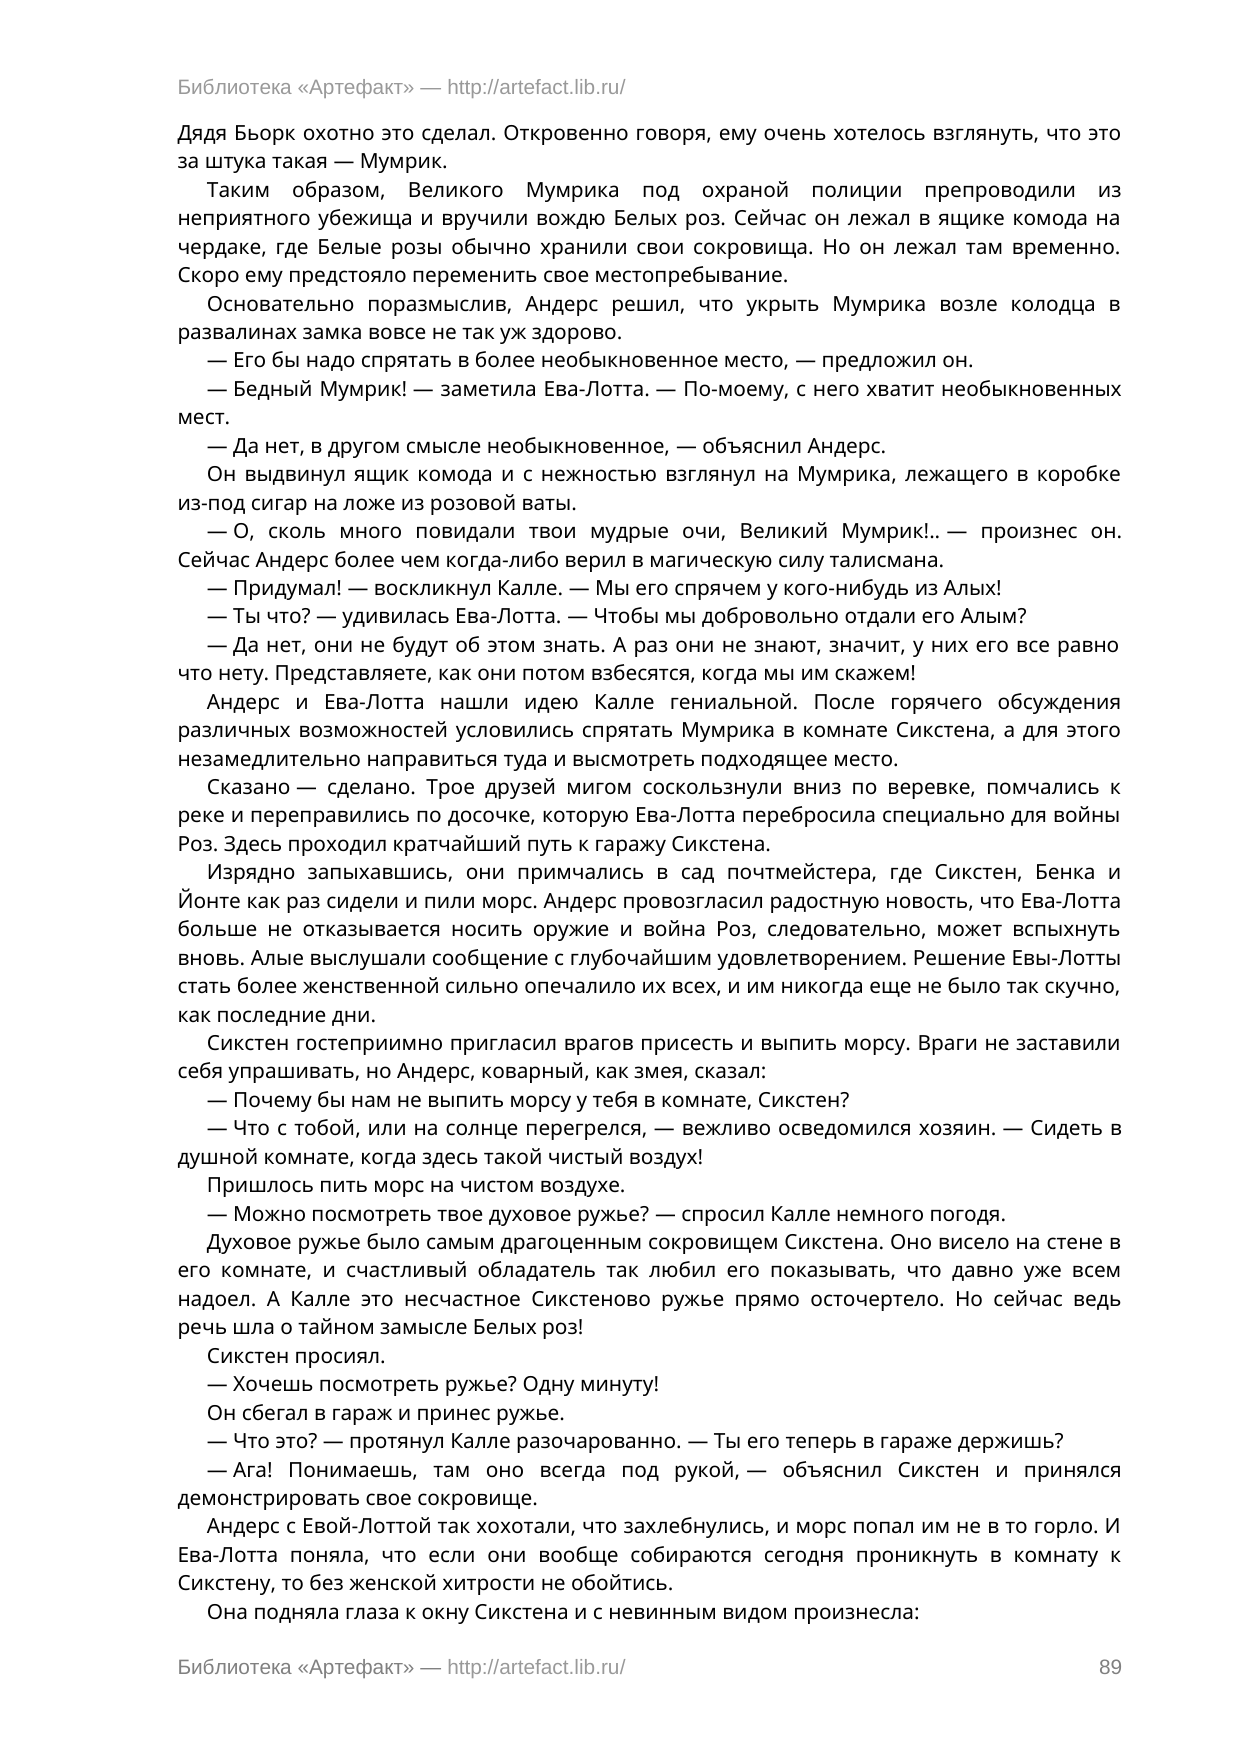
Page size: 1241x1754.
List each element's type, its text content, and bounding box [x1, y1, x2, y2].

text — Tы что? — удивилась Ева-Лотта. — Чтобы мы добровольно отдали его Алым? [177, 602, 1122, 630]
text — Xочешь посмотреть ружье? Одну минуту! [177, 1369, 1122, 1398]
text — Что с тобой, или на солнце перегрелся, — вежливо осведомился хозяин. — Сидеть в душной комнате, когда здесь такой чистый воздух! [177, 1113, 1122, 1170]
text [177, 118, 1122, 175]
text Сикстен просиял. [177, 1341, 1122, 1369]
text Андерс и Ева-Лотта нашли идею Калле гениальной. После горячего обсуждения различных возможностей условились спрятать Мумрика в комнате Сикстена, а для этого незамедлительно направиться туда и высмотреть подходящее место. [177, 687, 1122, 772]
text — Бедный Мумрик! — заметила Ева-Лотта. — По-моему, с него хватит необыкновенных мест. [177, 374, 1122, 431]
text Tаким образом, Великого Мумрика под охраной полиции препроводили из неприятного убежища и вручили вождю Белых роз. Сейчас он лежал в ящике комода на чердаке, где Белые розы обычно хранили свои сокровища. Но он лежал там временно. Скоро ему предстояло переменить свое местопребывание. [177, 175, 1122, 289]
text Основательно поразмыслив, Андерс решил, что укрыть Мумрика возле колодца в развалинах замка вовсе не так уж здорово. [177, 289, 1122, 346]
text — Почему бы нам не выпить морсу у тебя в комнате, Сикстен? [177, 1085, 1122, 1113]
text Она подняла глаза к окну Сикстена и с невинным видом произнесла: [177, 1597, 1122, 1625]
text Изрядно запыхавшись, они примчались в сад почтмейстера, где Сикстен, Бенка и Йонте как раз сидели и пили морс. Андерс провозгласил радостную новость, что Ева-Лотта больше не отказывается носить оружие и война Роз, следовательно, может вспыхнуть вновь. Алые выслушали сообщение с глубочайшим удовлетворением. Решение Евы-Лотты стать более женственной сильно опечалило их всех, и им никогда еще не было так скучно, как последние дни. [177, 857, 1122, 1028]
text Он сбегал в гараж и принес ружье. [177, 1398, 1122, 1426]
text — Можно посмотреть твое духовое ружье? — спросил Калле немного погодя. [177, 1199, 1122, 1227]
text Сикстен гостеприимно пригласил врагов присесть и выпить морсу. Враги не заставили себя упрашивать, но Андерс, коварный, как змея, сказал: [177, 1028, 1122, 1085]
text — Ага! Понимаешь, там оно всегда под рукой, — объяснил Сикстен и принялся демонстрировать свое сокровище. [177, 1455, 1122, 1512]
text — Придумал! — воскликнул Калле. — Мы его спрячем у кого-нибудь из Алых! [177, 573, 1122, 602]
text Андерс с Евой-Лоттой так хохотали, что захлебнулись, и морс попал им не в то горло. И Ева-Лотта поняла, что если они вообще собираются сегодня проникнуть в комнату к Сикстену, то без женской хитрости не обойтись. [177, 1512, 1122, 1597]
text — Что это? — протянул Калле разочарованно. — Tы его теперь в гараже держишь? [177, 1426, 1122, 1455]
text Он выдвинул ящик комода и с нежностью взглянул на Мумрика, лежащего в коробке из-под сигар на ложе из розовой ваты. [177, 459, 1122, 516]
text Духовое ружье было самым драгоценным сокровищем Сикстена. Оно висело на стене в его комнате, и счастливый обладатель так любил его показывать, что давно уже всем надоел. А Калле это несчастное Сикстеново ружье прямо осточертело. Но сейчас ведь речь шла о тайном замысле Белых роз! [177, 1227, 1122, 1341]
text — Его бы надо спрятать в более необыкновенное место, — предложил он. [177, 346, 1122, 374]
text Пришлось пить морс на чистом воздухе. [177, 1170, 1122, 1199]
text — Да нет, в другом смысле необыкновенное, — объяснил Андерс. [177, 431, 1122, 459]
text — Да нет, они не будут об этом знать. А раз они не знают, значит, у них его все равно что нету. Представляете, как они потом взбесятся, когда мы им скажем! [177, 630, 1122, 687]
text Сказано — сделано. Tрое друзей мигом соскользнули вниз по веревке, помчались к реке и переправились по досочке, которую Ева-Лотта перебросила специально для войны Роз. Здесь проходил кратчайший путь к гаражу Сикстена. [177, 772, 1122, 857]
text — О, сколь много повидали твои мудрые очи, Великий Мумрик!.. — произнес он. Сейчас Андерс более чем когда-либо верил в магическую силу талисмана. [177, 516, 1122, 573]
